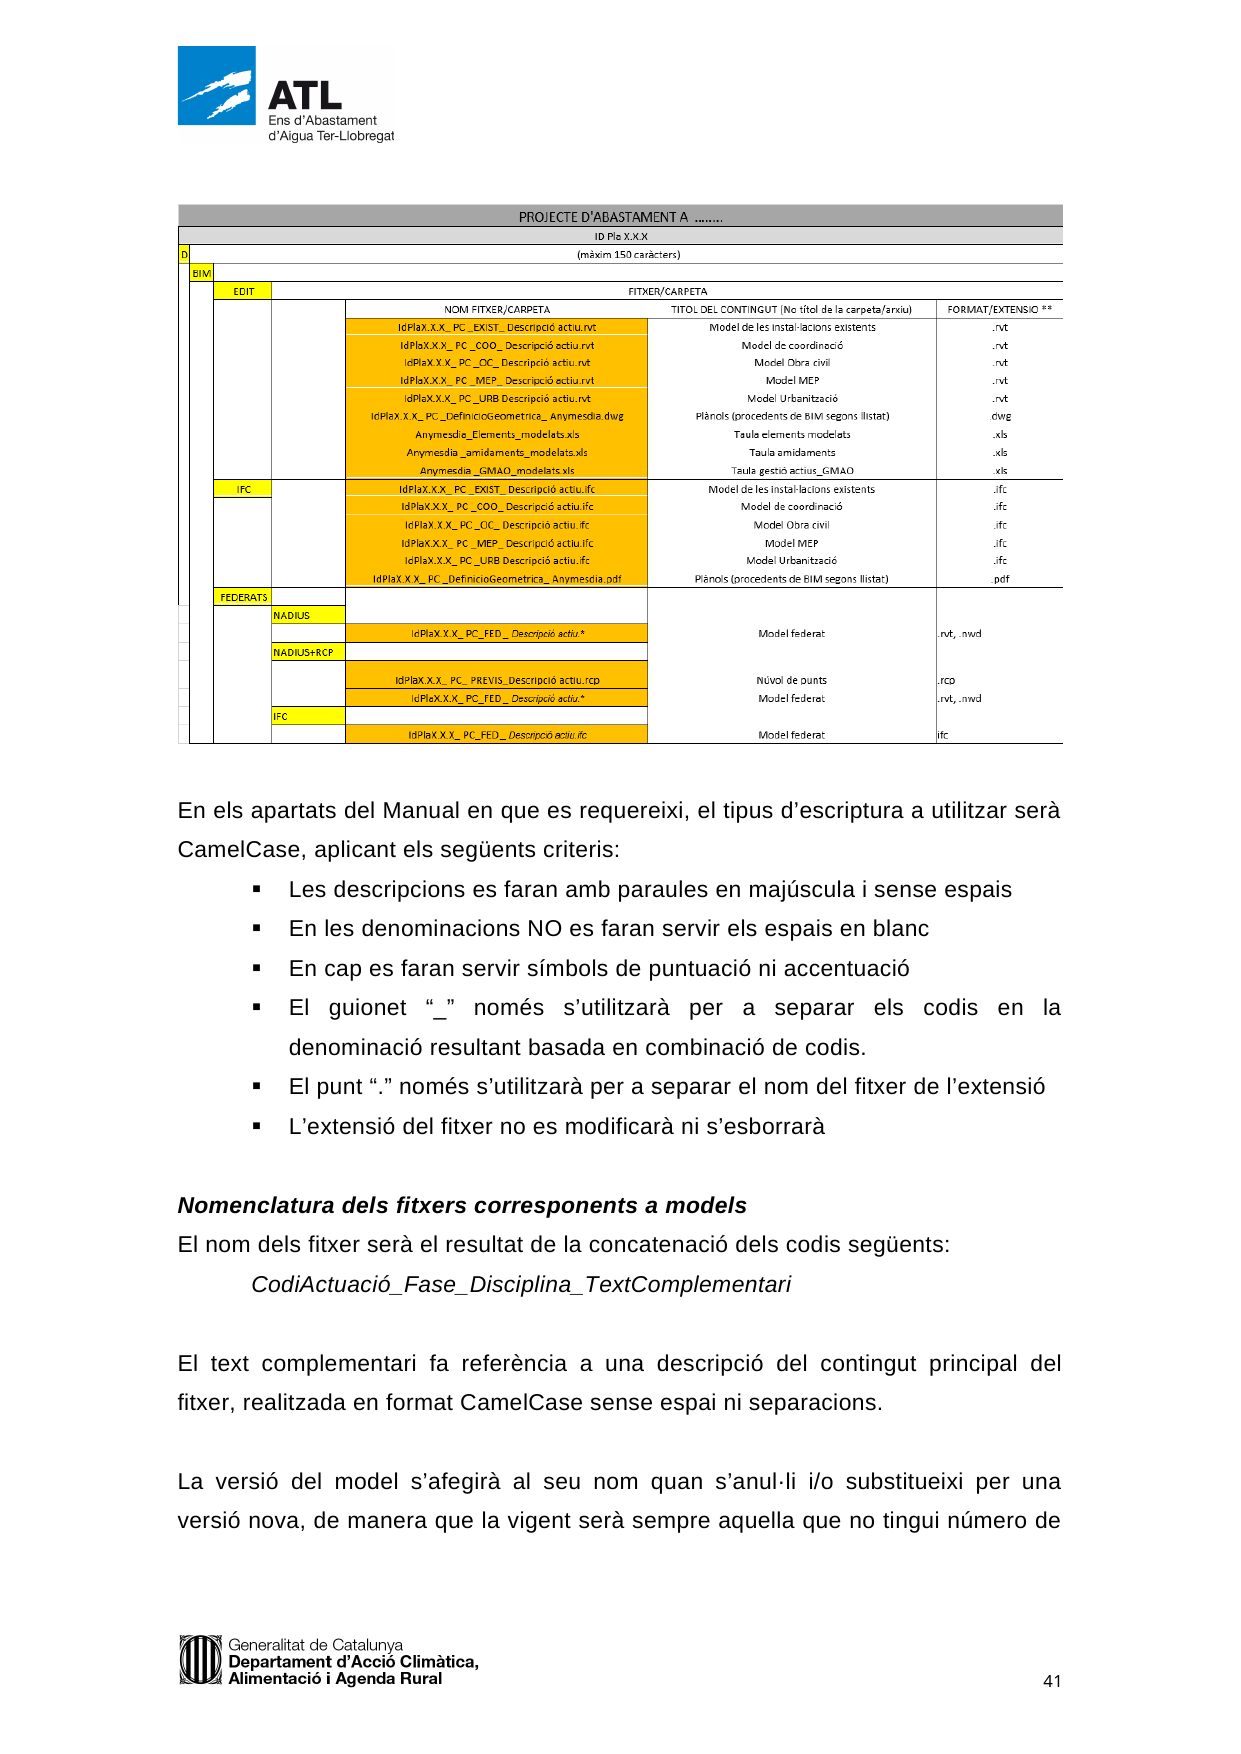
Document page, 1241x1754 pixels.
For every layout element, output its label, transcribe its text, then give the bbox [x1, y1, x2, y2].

text El nom dels fitxer serà el resultat de la concatenació dels codis següents: [177, 1231, 1063, 1257]
list Les descripcions es faran amb paraules en majúscula i sense espais [251, 876, 1063, 902]
list El punt “.” només s’utilitzarà per a separar el nom del fitxer de l’extensió [251, 1073, 1063, 1099]
picture [177, 46, 394, 143]
text Nomenclatura dels fitxers corresponents a models [177, 1192, 1063, 1218]
list En cap es faran servir símbols de puntuació ni accentuació [251, 955, 1063, 981]
picture [177, 1634, 481, 1688]
text En els apartats del Manual en que es requereixi, el tipus d’escriptura a utilitzar serà CamelCase, aplicant els següents criteris: [177, 797, 1063, 863]
list L’extensió del fitxer no es modificarà ni s’esborrarà [251, 1113, 1063, 1139]
list En les denominacions NO es faran servir els espais en blanc [251, 915, 1063, 942]
text El text complementari fa referència a una descripció del contingut principal del fitxer, realitzada en format CamelCase sense espai ni separacions. [177, 1349, 1063, 1415]
picture [177, 203, 1063, 745]
list El guionet “_” només s’utilitzarà per a separar els codis en la denominació resultant basada en combinació de codis. [251, 994, 1063, 1060]
text CodiActuació_Fase_Disciplina_TextComplementari [177, 1271, 1063, 1297]
